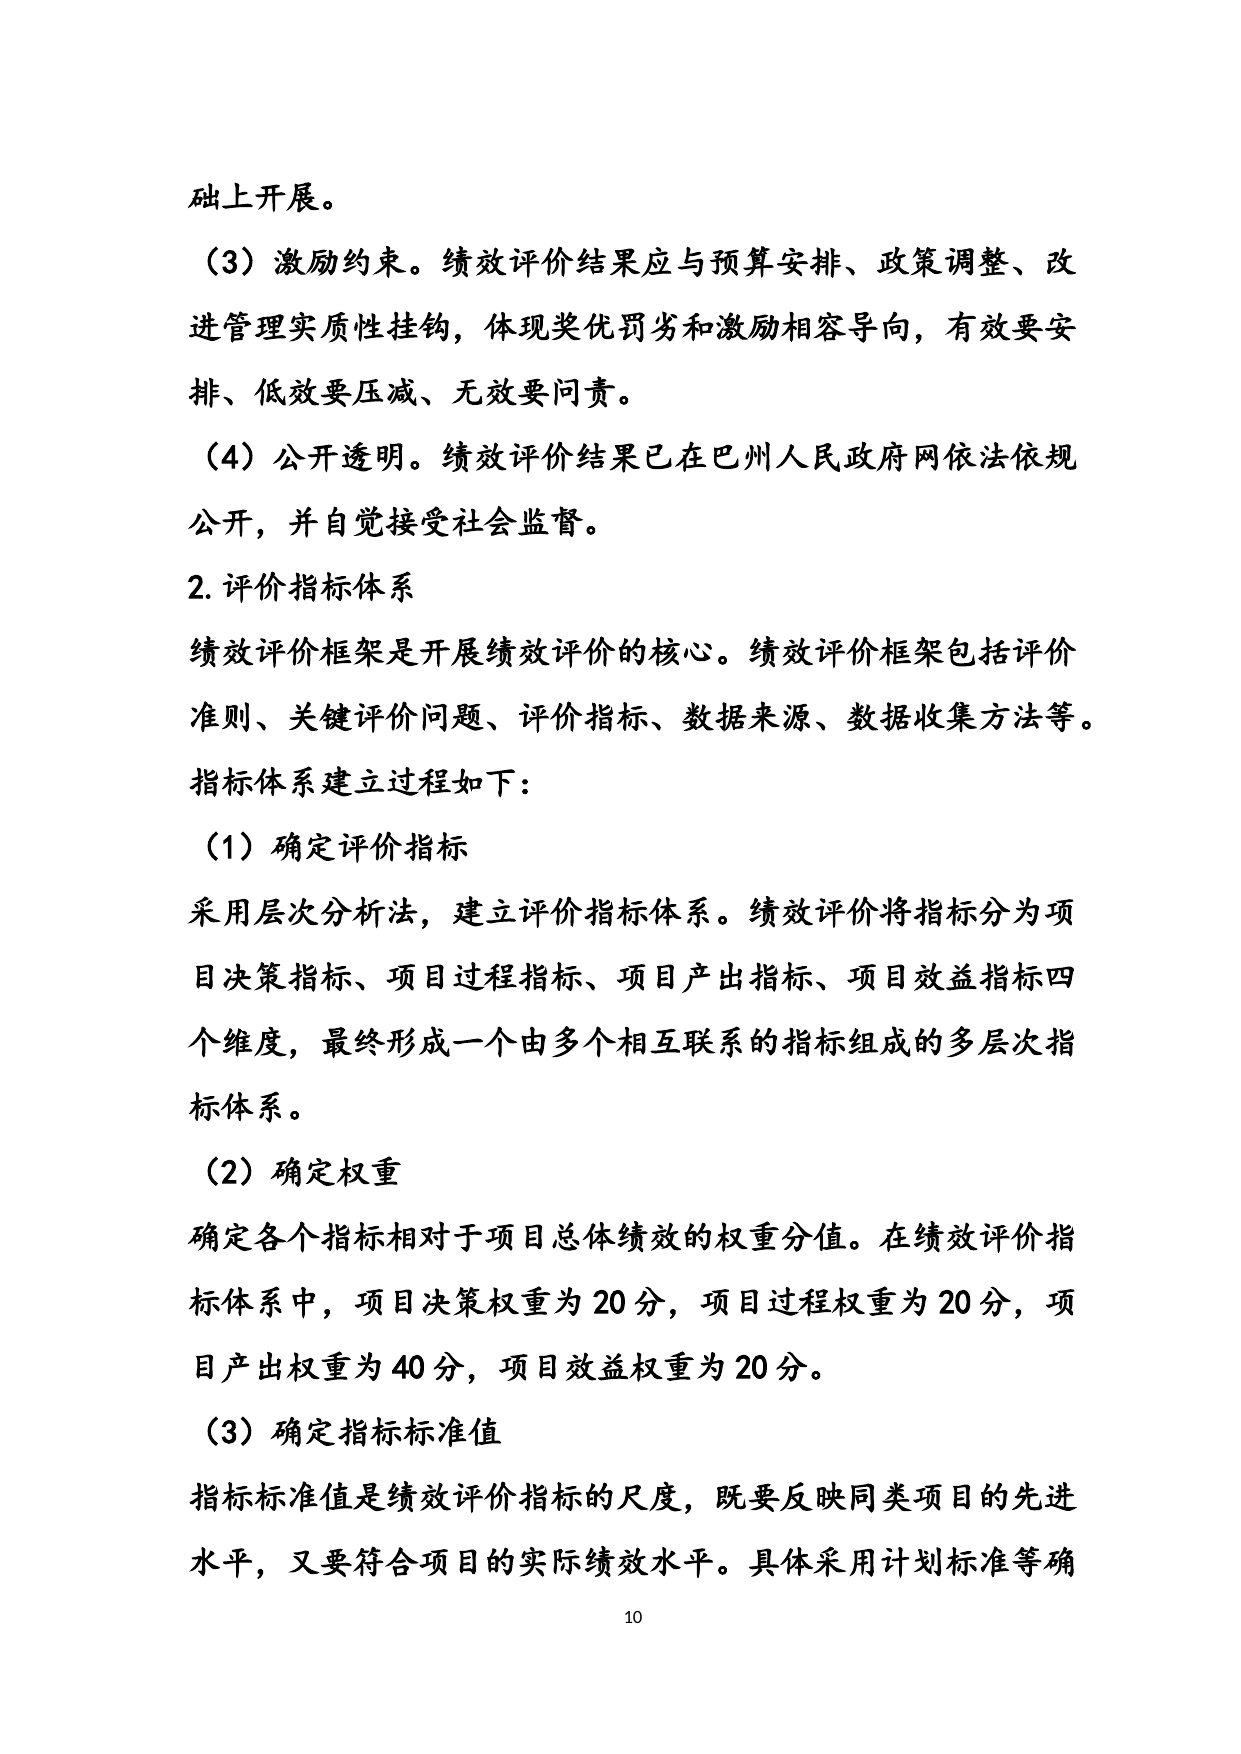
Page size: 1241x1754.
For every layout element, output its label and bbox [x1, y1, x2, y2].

text [187, 162, 1078, 1592]
